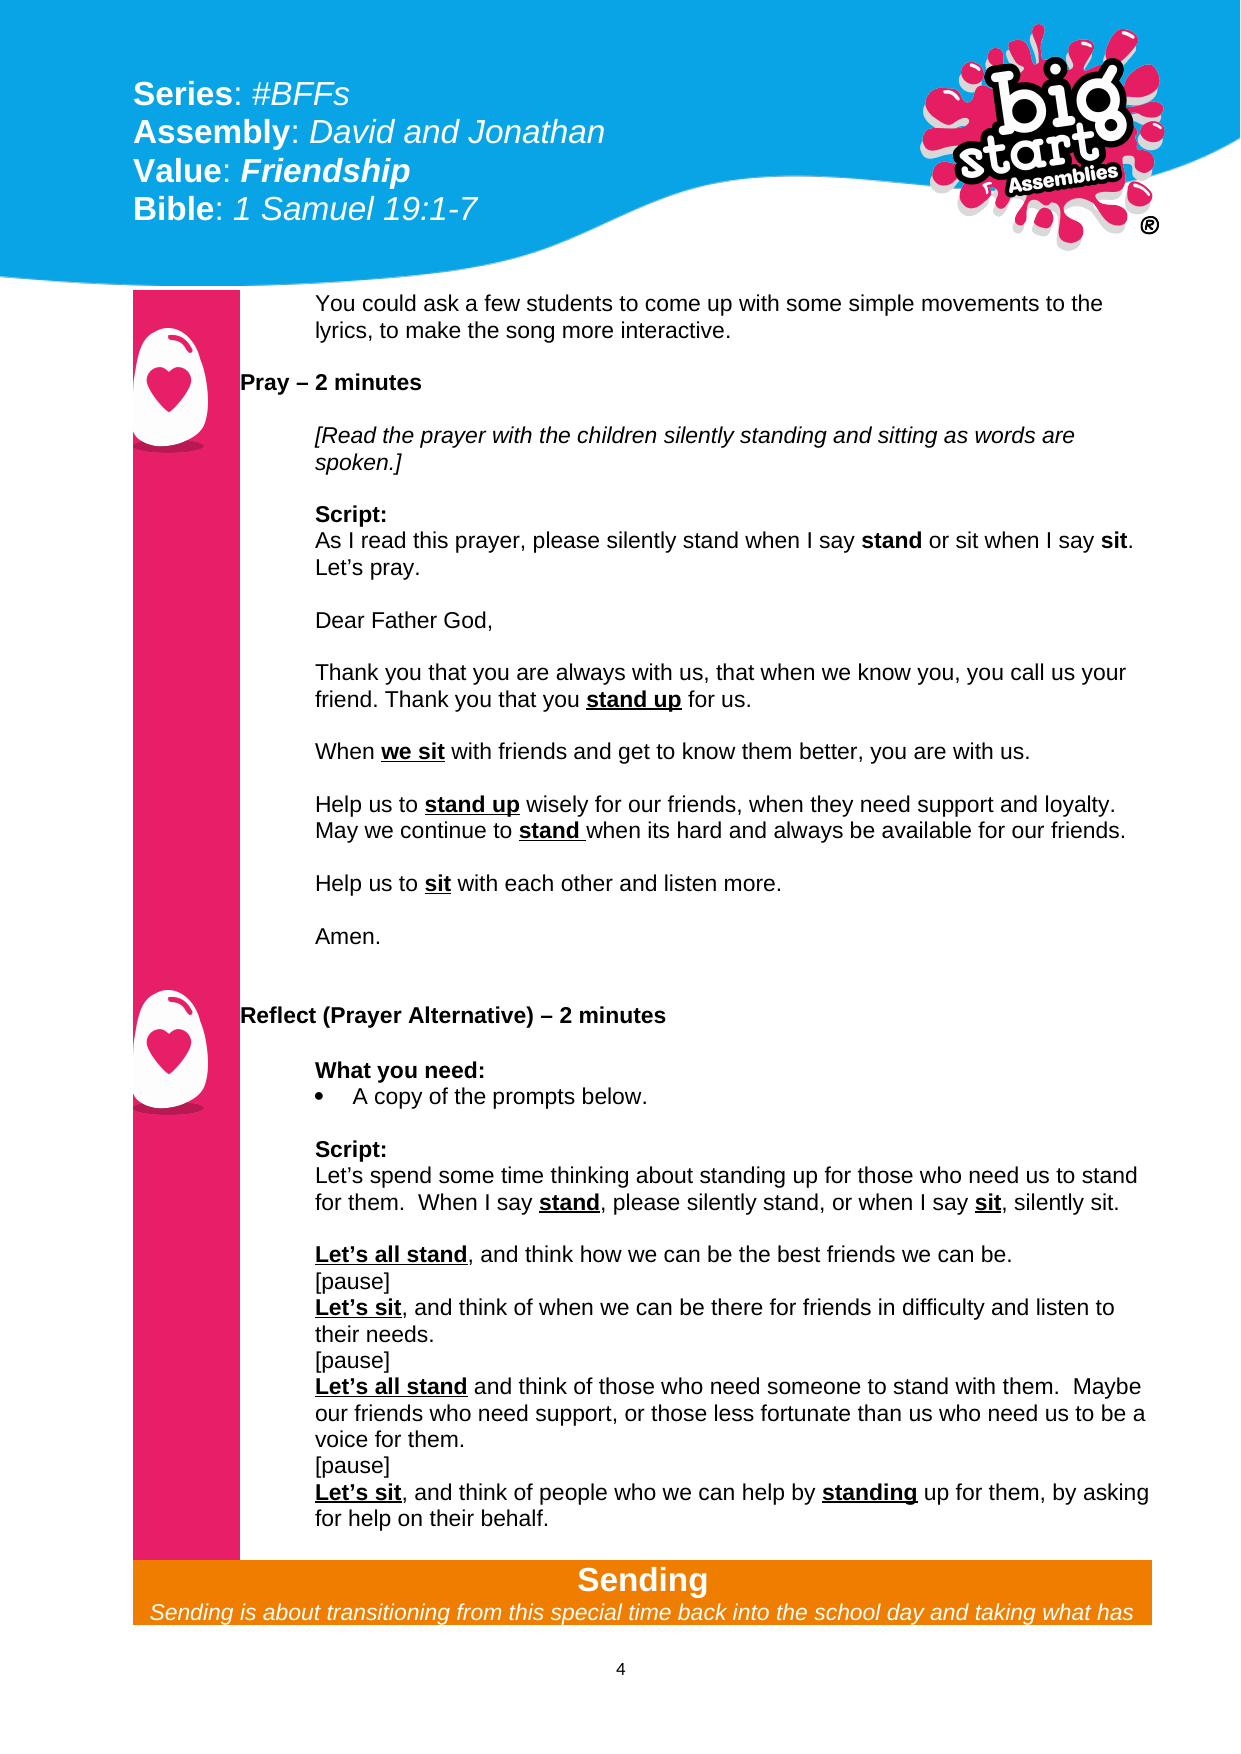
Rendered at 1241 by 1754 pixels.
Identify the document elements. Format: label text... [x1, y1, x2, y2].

picture [132, 990, 208, 1115]
table_cell [133, 290, 240, 1560]
picture [132, 328, 208, 453]
picture [0, 277, 154, 286]
picture [249, 25, 1241, 286]
